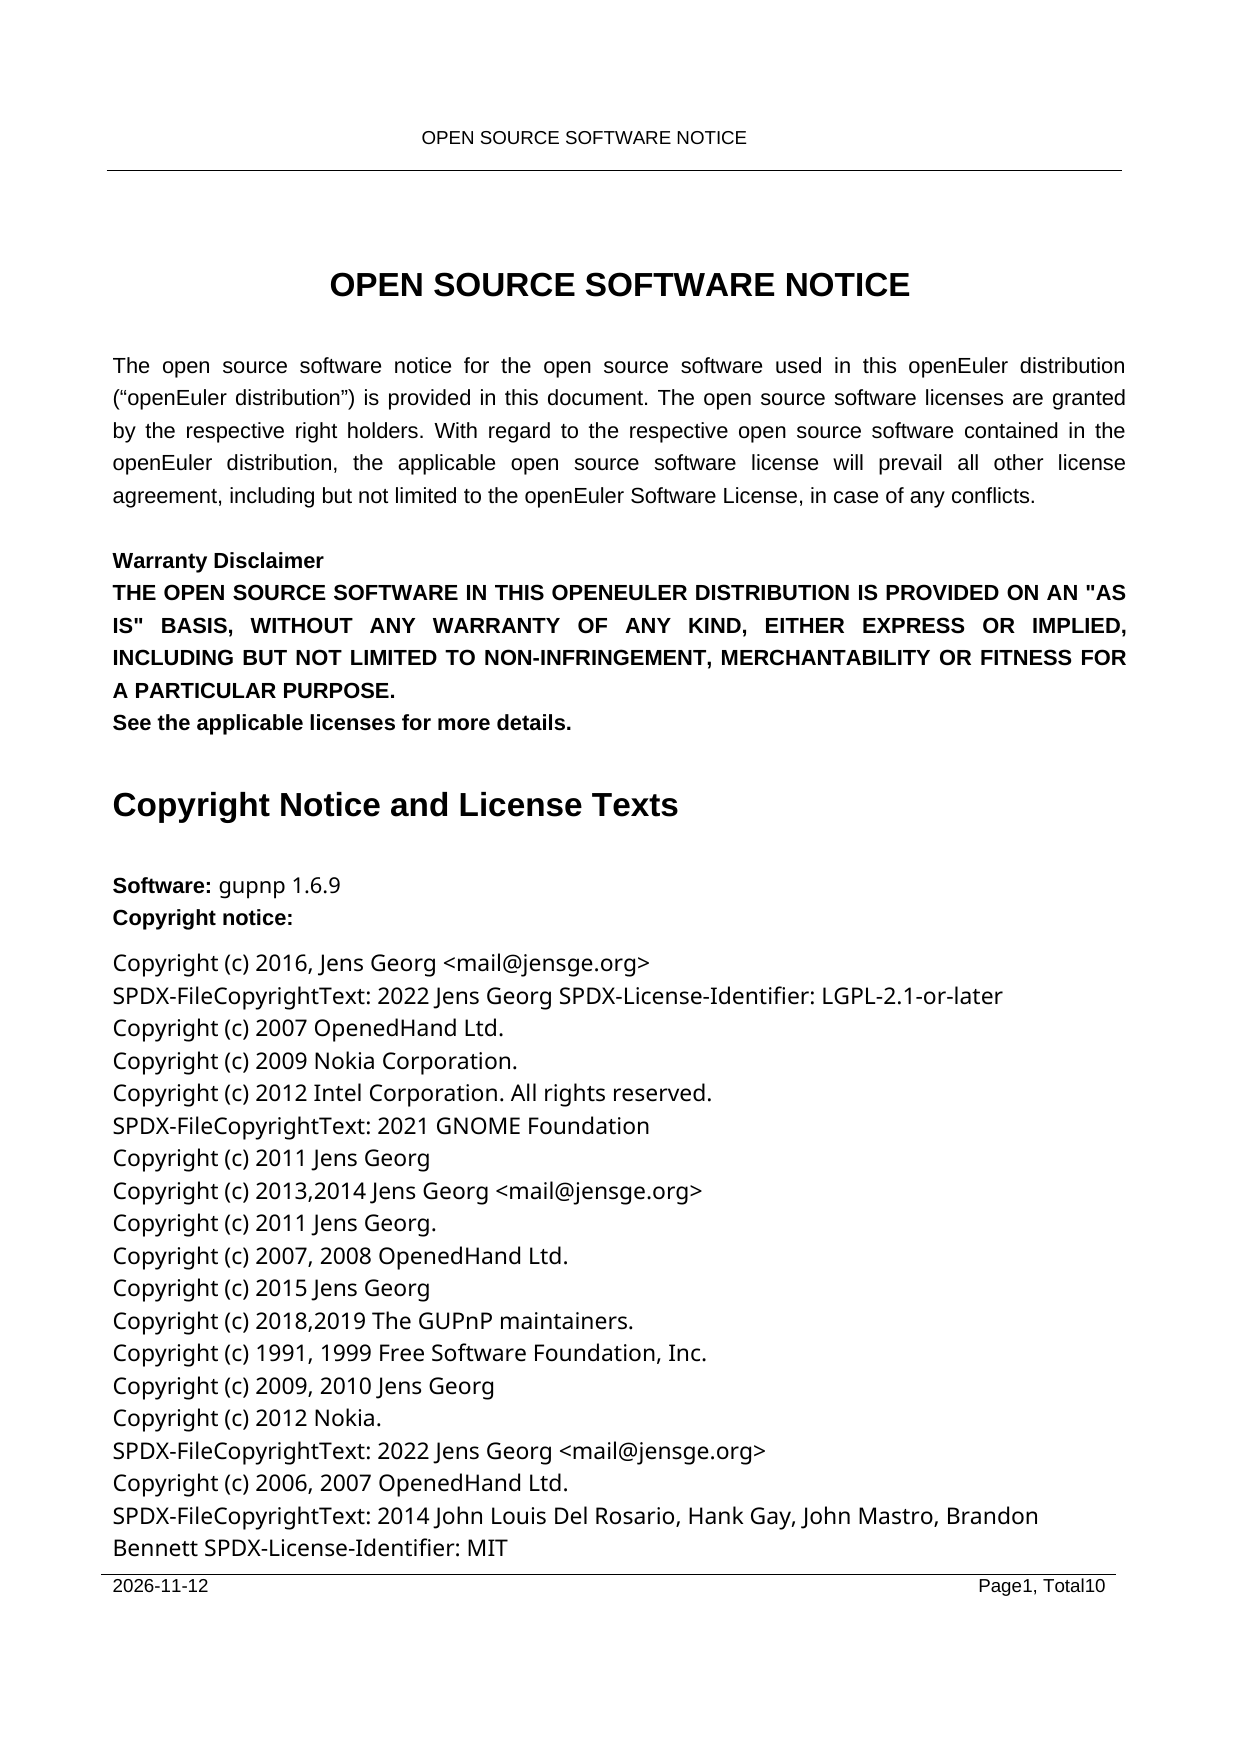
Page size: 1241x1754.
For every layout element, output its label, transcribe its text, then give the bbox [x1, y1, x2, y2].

text Copyright Notice and License Texts [112, 771, 1128, 836]
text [112, 947, 1128, 1564]
text OPEN SOURCE SOFTWARE NOTICE [112, 251, 1128, 316]
text Copyright notice: [112, 901, 1128, 934]
title Software: gupnp 1.6.9 [112, 869, 1128, 901]
text THE OPEN SOURCE SOFTWARE IN THIS OPENEULER DISTRIBUTION IS PROVIDED ON AN "AS IS" BASIS, WITHOUT ANY WARRANTY OF ANY KIND, EITHER EXPRESS OR IMPLIED, INCLUDING BUT NOT LIMITED TO NON-INFRINGEMENT, MERCHANTABILITY OR FITNESS FOR A PARTICULAR PURPOSE. See the applicable licenses for more details. [112, 576, 1128, 739]
text Warranty Disclaimer [112, 544, 1128, 576]
text The open source software notice for the open source software used in this openEuler distribution (“openEuler distribution”) is provided in this document. The open source software licenses are granted by the respective right holders. With regard to the respective open source software contained in the openEuler distribution, the applicable open source software license will prevail all other license agreement, including but not limited to the openEuler Software License, in case of any conflicts. [112, 349, 1128, 511]
